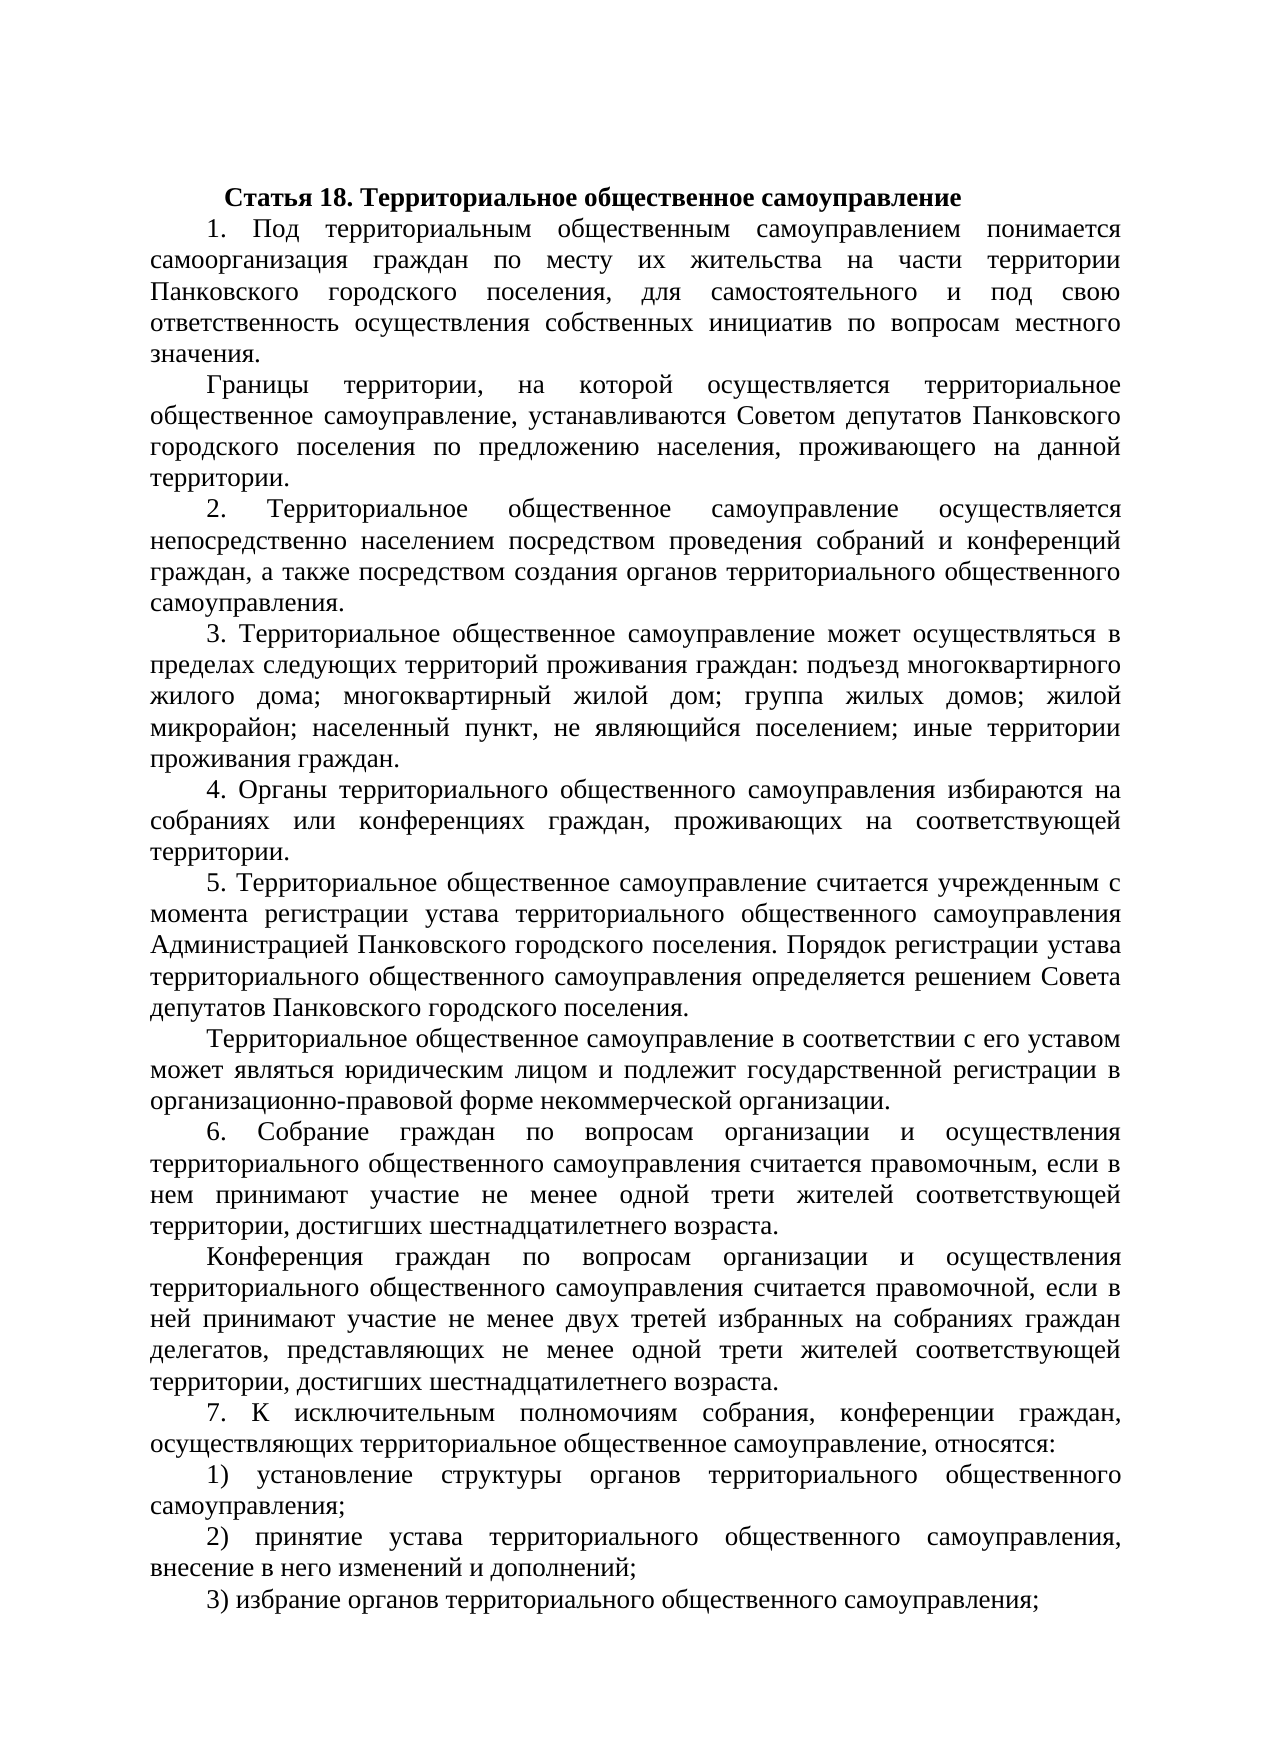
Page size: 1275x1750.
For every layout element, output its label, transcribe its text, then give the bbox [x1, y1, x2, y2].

text 2) принятие устава территориального общественного самоуправления, внесение в него изменений и дополнений; [150, 1520, 1122, 1583]
text 6. Собрание граждан по вопросам организации и осуществления территориального общественного самоуправления считается правомочным, если в нем принимают участие не менее одной трети жителей соответствующей территории, достигших шестнадцатилетнего возраста. [150, 1116, 1122, 1240]
text 1. Под территориальным общественным самоуправлением понимается самоорганизация граждан по месту их жительства на части территории Панковского городского поселения, для самостоятельного и под свою ответственность осуществления собственных инициатив по вопросам местного значения. [150, 212, 1122, 368]
text 3) избрание органов территориального общественного самоуправления; [150, 1583, 1122, 1614]
text 5. Территориальное общественное самоуправление считается учрежденным с момента регистрации устава территориального общественного самоуправления Администрацией Панковского городского поселения. Порядок регистрации устава территориального общественного самоуправления определяется решением Совета депутатов Панковского городского поселения. [150, 866, 1122, 1022]
text 2. Территориальное общественное самоуправление осуществляется непосредственно населением посредством проведения собраний и конференций граждан, а также посредством создания органов территориального общественного самоуправления. [150, 493, 1122, 617]
text Статья 18. Территориальное общественное самоуправление [150, 181, 1122, 212]
text 7. К исключительным полномочиям собрания, конференции граждан, осуществляющих территориальное общественное самоуправление, относятся: [150, 1396, 1122, 1458]
text 1) установление структуры органов территориального общественного самоуправления; [150, 1458, 1122, 1520]
text Территориальное общественное самоуправление в соответствии с его уставом может являться юридическим лицом и подлежит государственной регистрации в организационно-правовой форме некоммерческой организации. [150, 1022, 1122, 1116]
text 3. Территориальное общественное самоуправление может осуществляться в пределах следующих территорий проживания граждан: подъезд многоквартирного жилого дома; многоквартирный жилой дом; группа жилых домов; жилой микрорайон; населенный пункт, не являющийся поселением; иные территории проживания граждан. [150, 617, 1122, 773]
text Конференция граждан по вопросам организации и осуществления территориального общественного самоуправления считается правомочной, если в ней принимают участие не менее двух третей избранных на собраниях граждан делегатов, представляющих не менее одной трети жителей соответствующей территории, достигших шестнадцатилетнего возраста. [150, 1240, 1122, 1396]
text 4. Органы территориального общественного самоуправления избираются на собраниях или конференциях граждан, проживающих на соответствующей территории. [150, 773, 1122, 866]
text Границы территории, на которой осуществляется территориальное общественное самоуправление, устанавливаются Советом депутатов Панковского городского поселения по предложению населения, проживающего на данной территории. [150, 368, 1122, 493]
